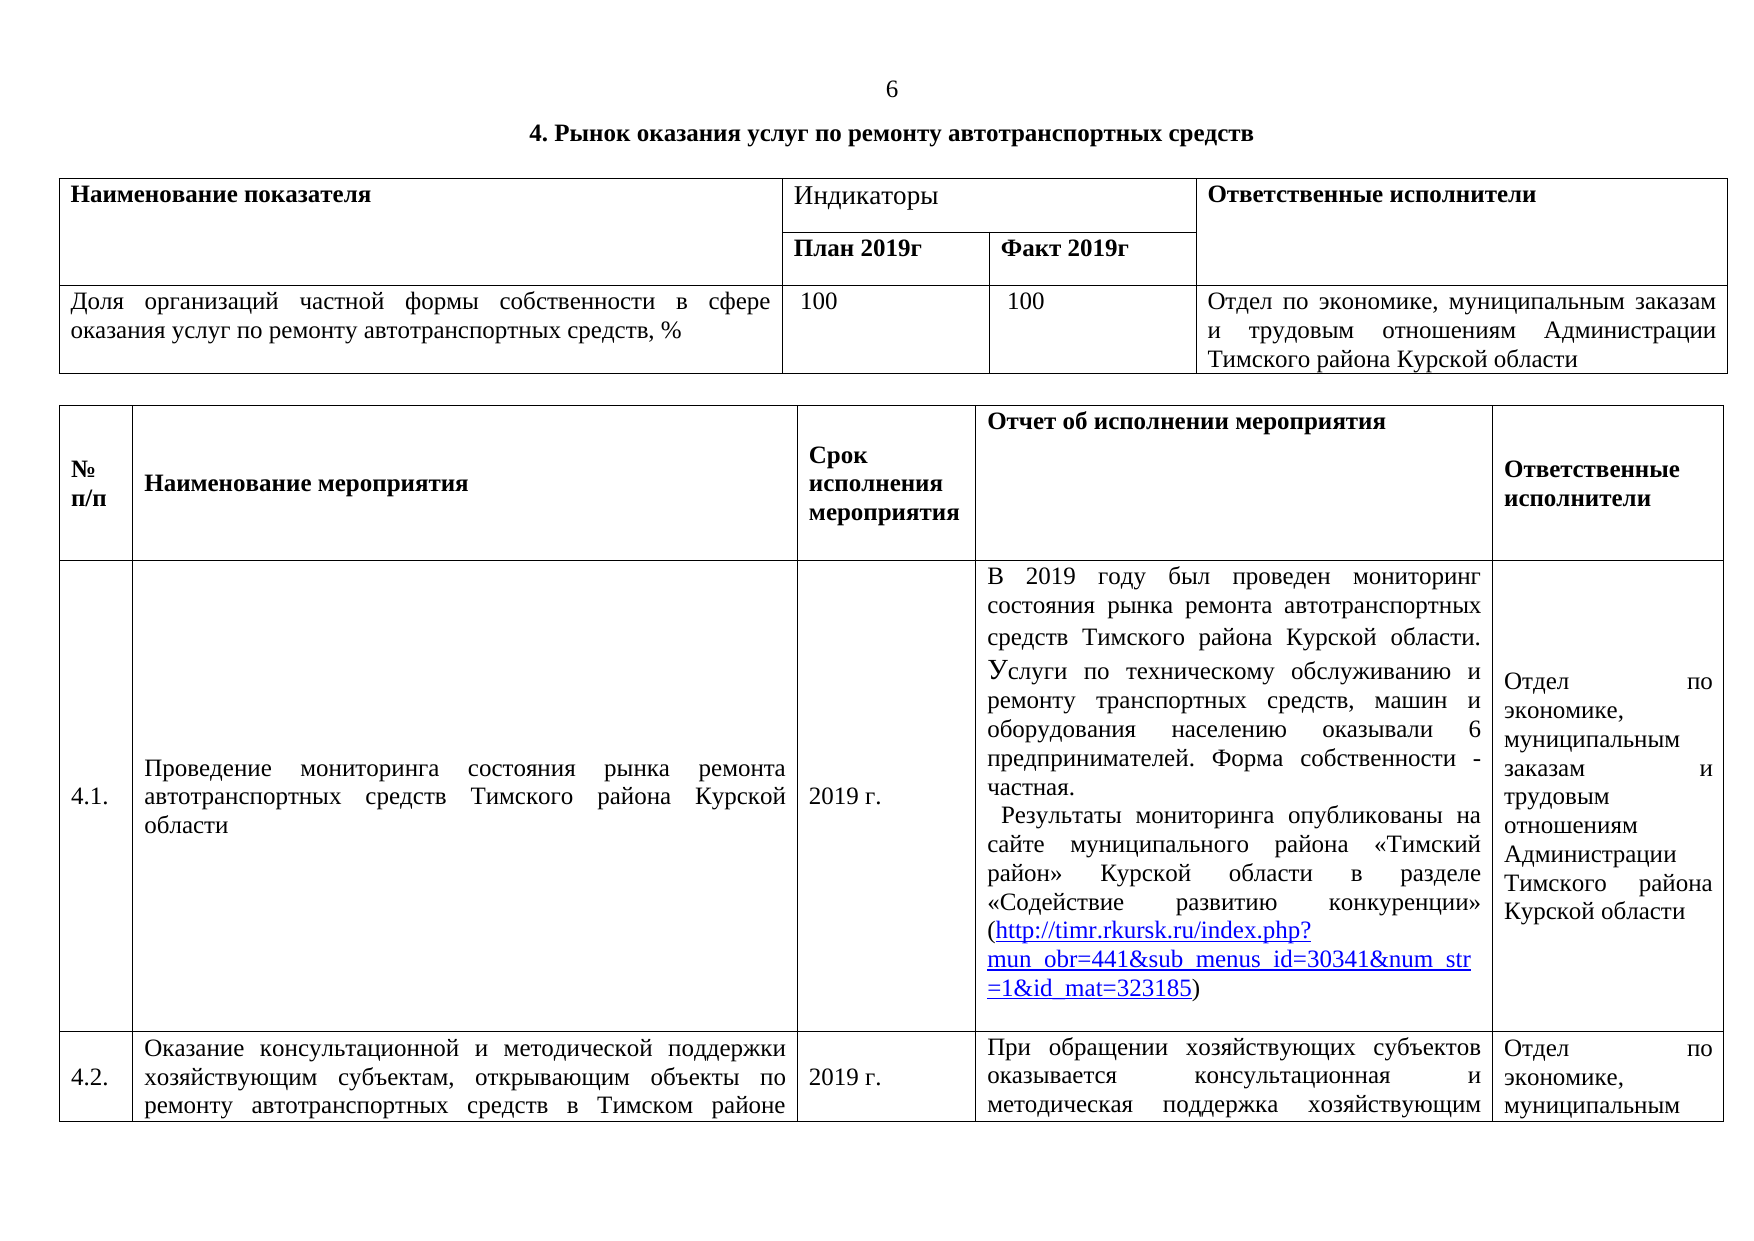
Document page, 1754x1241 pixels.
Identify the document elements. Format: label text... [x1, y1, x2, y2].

table_cell Проведение мониторинга состояния рынка ремонта автотранспортных средств Тимского района Курской области [133, 561, 797, 1031]
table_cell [133, 1032, 797, 1121]
table_header Индикаторы [783, 179, 1196, 232]
table_cell План 2019г [783, 233, 989, 285]
table_header № п/п [60, 406, 132, 560]
table_header Ответственные исполнители [1197, 179, 1727, 285]
table_cell В 2019 году был проведен мониторинг состояния рынка ремонта автотранспортных средств Тимского района Курской области. Услуги по техническому обслуживанию и ремонту транспортных средств, машин и оборудования населению оказывали 6 предпринимателей. Форма собственности - частная. Результаты мониторинга опубликованы на сайте муниципального района «Тимский район» Курской области в разделе «Содействие развитию конкуренции» (http://timr.rkursk.ru/index.php?mun_obr=441&sub_menus_id=30341&num_str=1&id_mat=323185) [976, 561, 1492, 1031]
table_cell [1493, 1032, 1723, 1121]
table_cell 4.2. [60, 1032, 132, 1121]
table_cell Отдел по экономике, муниципальным заказам и трудовым отношениям Администрации Тимского района Курской области [1493, 561, 1723, 1031]
table_header Ответственные исполнители [1493, 406, 1723, 560]
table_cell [976, 1032, 1492, 1121]
table_cell Доля организаций частной формы собственности в сфере оказания услуг по ремонту автотранспортных средств, % [60, 286, 782, 372]
table_cell 100 [783, 286, 989, 372]
table_cell 2019 г. [798, 1032, 975, 1121]
table_header Наименование мероприятия [133, 406, 797, 560]
table_cell 4.1. [60, 561, 132, 1031]
table_cell Факт 2019г [990, 233, 1196, 285]
table_header Срок исполнения мероприятия [798, 406, 975, 560]
table_header Наименование показателя [60, 179, 782, 285]
table_cell Отдел по экономике, муниципальным заказам и трудовым отношениям Администрации Тимского района Курской области [1197, 286, 1727, 372]
table_cell 100 [990, 286, 1196, 372]
table_header Отчет об исполнении мероприятия [976, 406, 1492, 560]
table_cell 2019 г. [798, 561, 975, 1031]
text 4. Рынок оказания услуг по ремонту автотранспортных средств [118, 118, 1665, 147]
